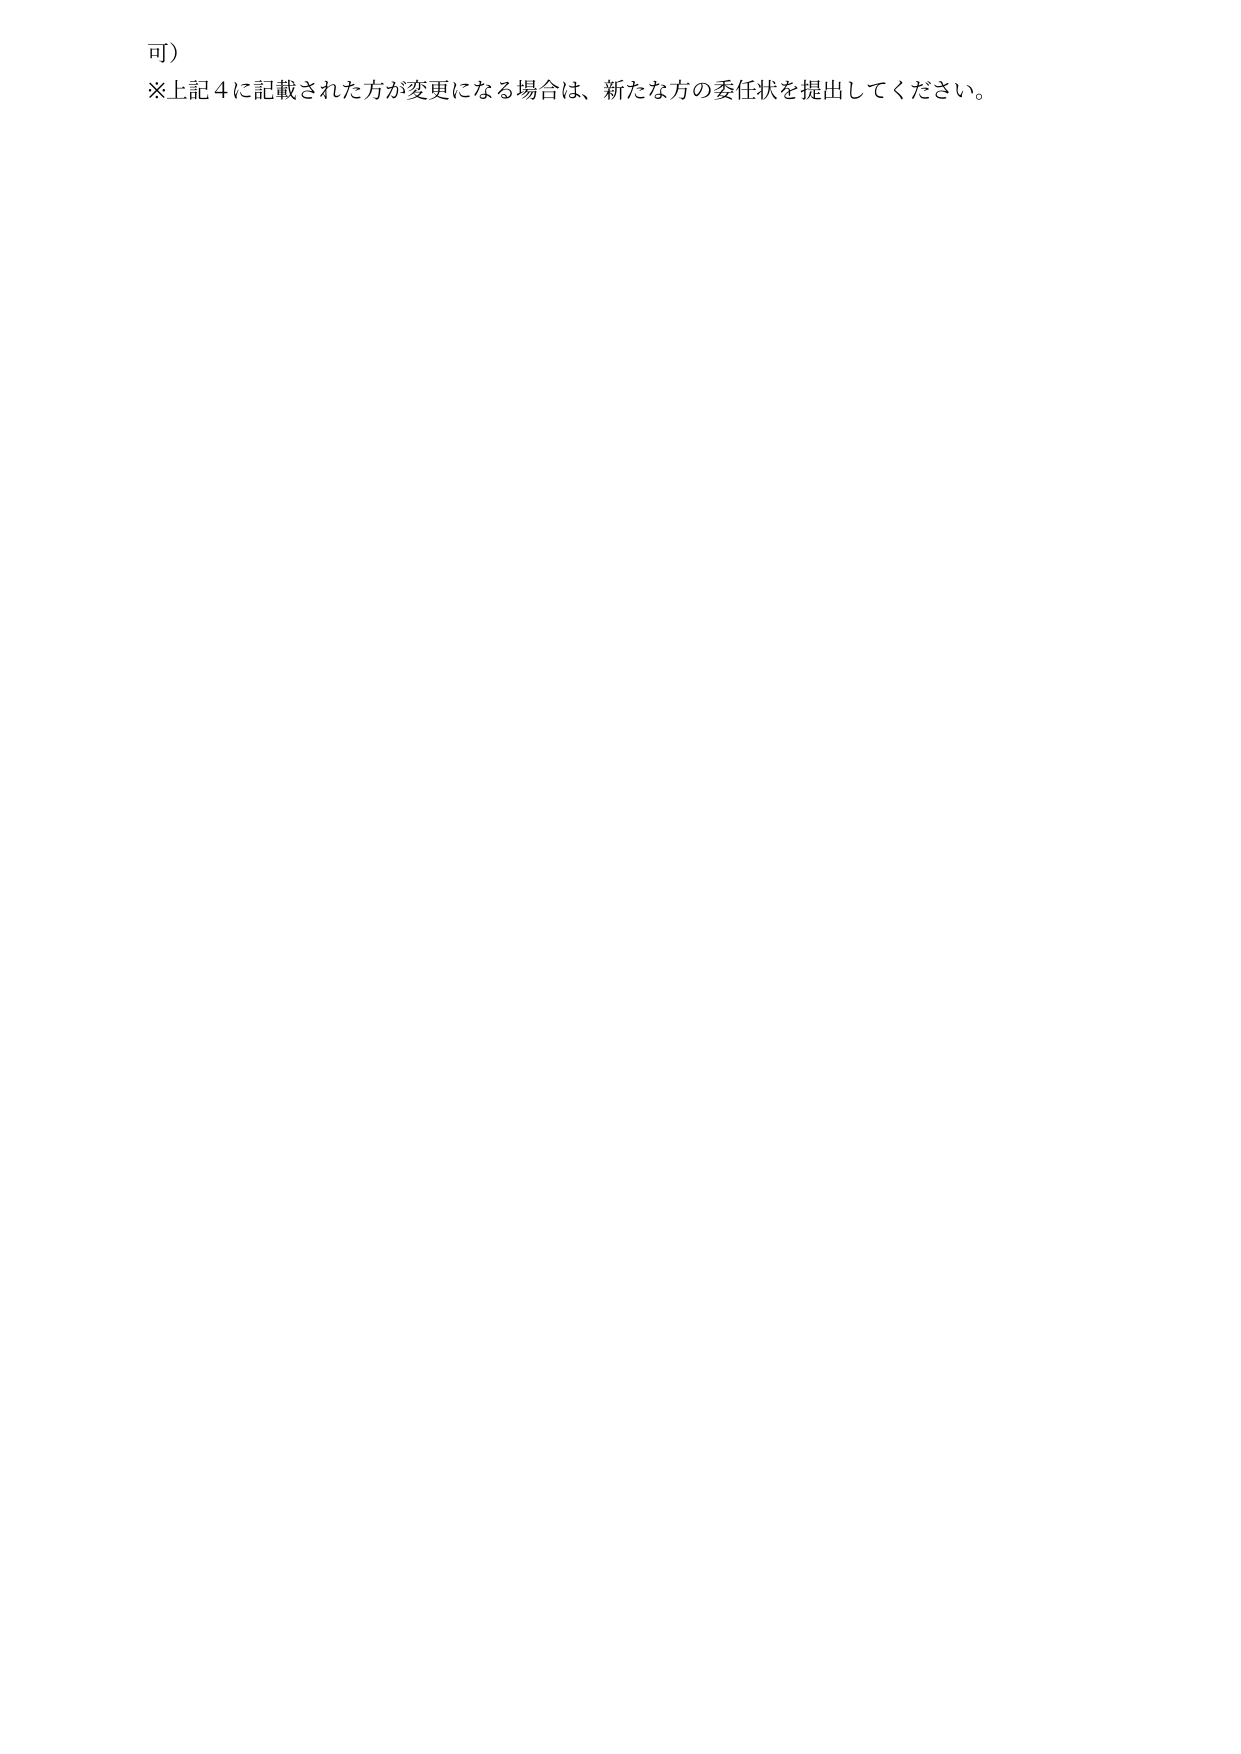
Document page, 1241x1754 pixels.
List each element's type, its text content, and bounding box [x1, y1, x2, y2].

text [148, 33, 1092, 70]
text ※上記４に記載された方が変更になる場合は、新たな方の委任状を提出してください。 [148, 70, 1092, 108]
